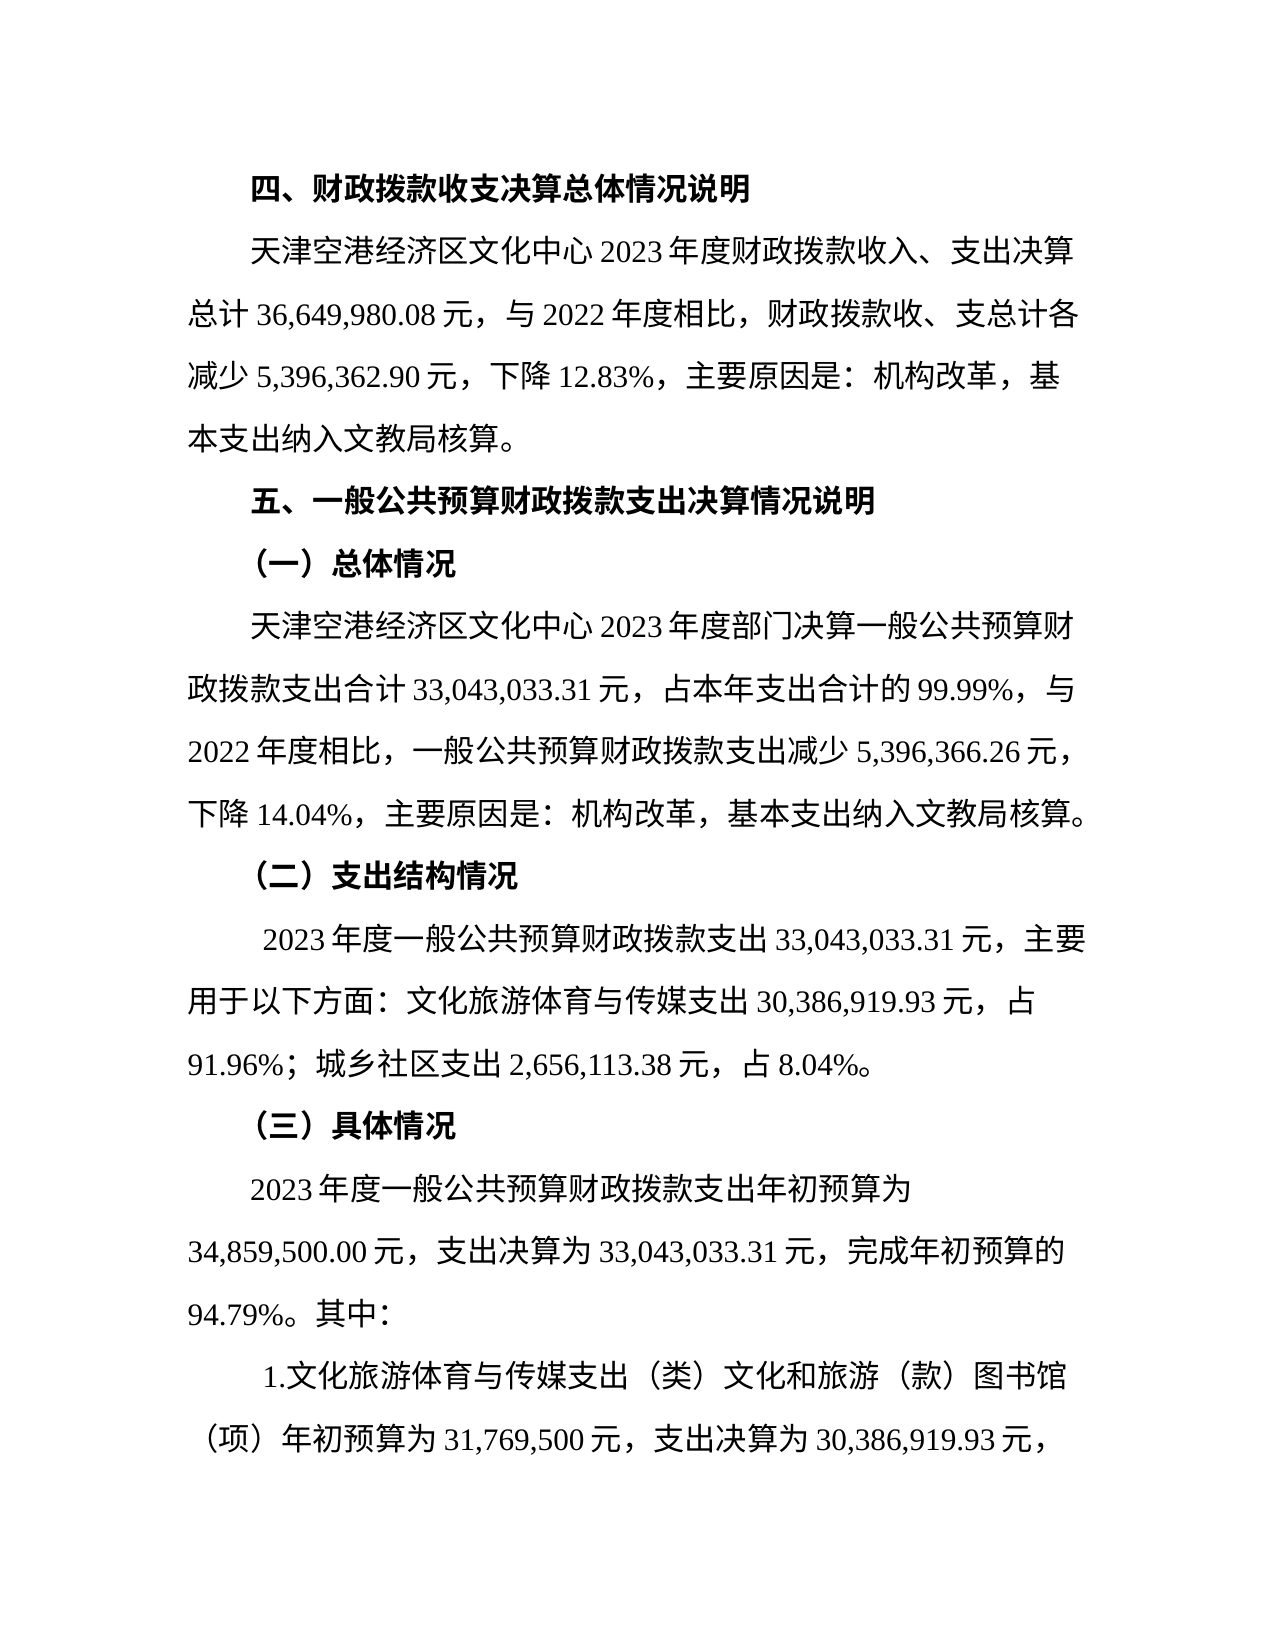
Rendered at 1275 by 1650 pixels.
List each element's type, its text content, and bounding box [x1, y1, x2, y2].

text 四、财政拨款收支决算总体情况说明 [187, 150, 1087, 212]
text 2023年度一般公共预算财政拨款支出年初预算为34,859,500.00元，支出决算为33,043,033.31元，完成年初预算的94.79%。其中： [187, 1150, 1087, 1337]
text 2023年度一般公共预算财政拨款支出33,043,033.31元，主要用于以下方面：文化旅游体育与传媒支出30,386,919.93元，占91.96%；城乡社区支出2,656,113.38元，占8.04%。 [187, 900, 1087, 1087]
text 天津空港经济区文化中心2023年度部门决算一般公共预算财政拨款支出合计33,043,033.31元，占本年支出合计的99.99%，与2022年度相比，一般公共预算财政拨款支出减少5,396,366.26元，下降14.04%，主要原因是：机构改革，基本支出纳入文教局核算。 [187, 587, 1087, 837]
text （三）具体情况 [237, 1087, 1087, 1150]
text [187, 1337, 1087, 1462]
text （一）总体情况 [237, 525, 1087, 587]
text （二）支出结构情况 [237, 837, 1087, 900]
text 五、一般公共预算财政拨款支出决算情况说明 [187, 462, 1087, 525]
text 天津空港经济区文化中心2023年度财政拨款收入、支出决算总计36,649,980.08元，与2022年度相比，财政拨款收、支总计各减少5,396,362.90元，下降12.83%，主要原因是：机构改革，基本支出纳入文教局核算。 [187, 212, 1087, 462]
